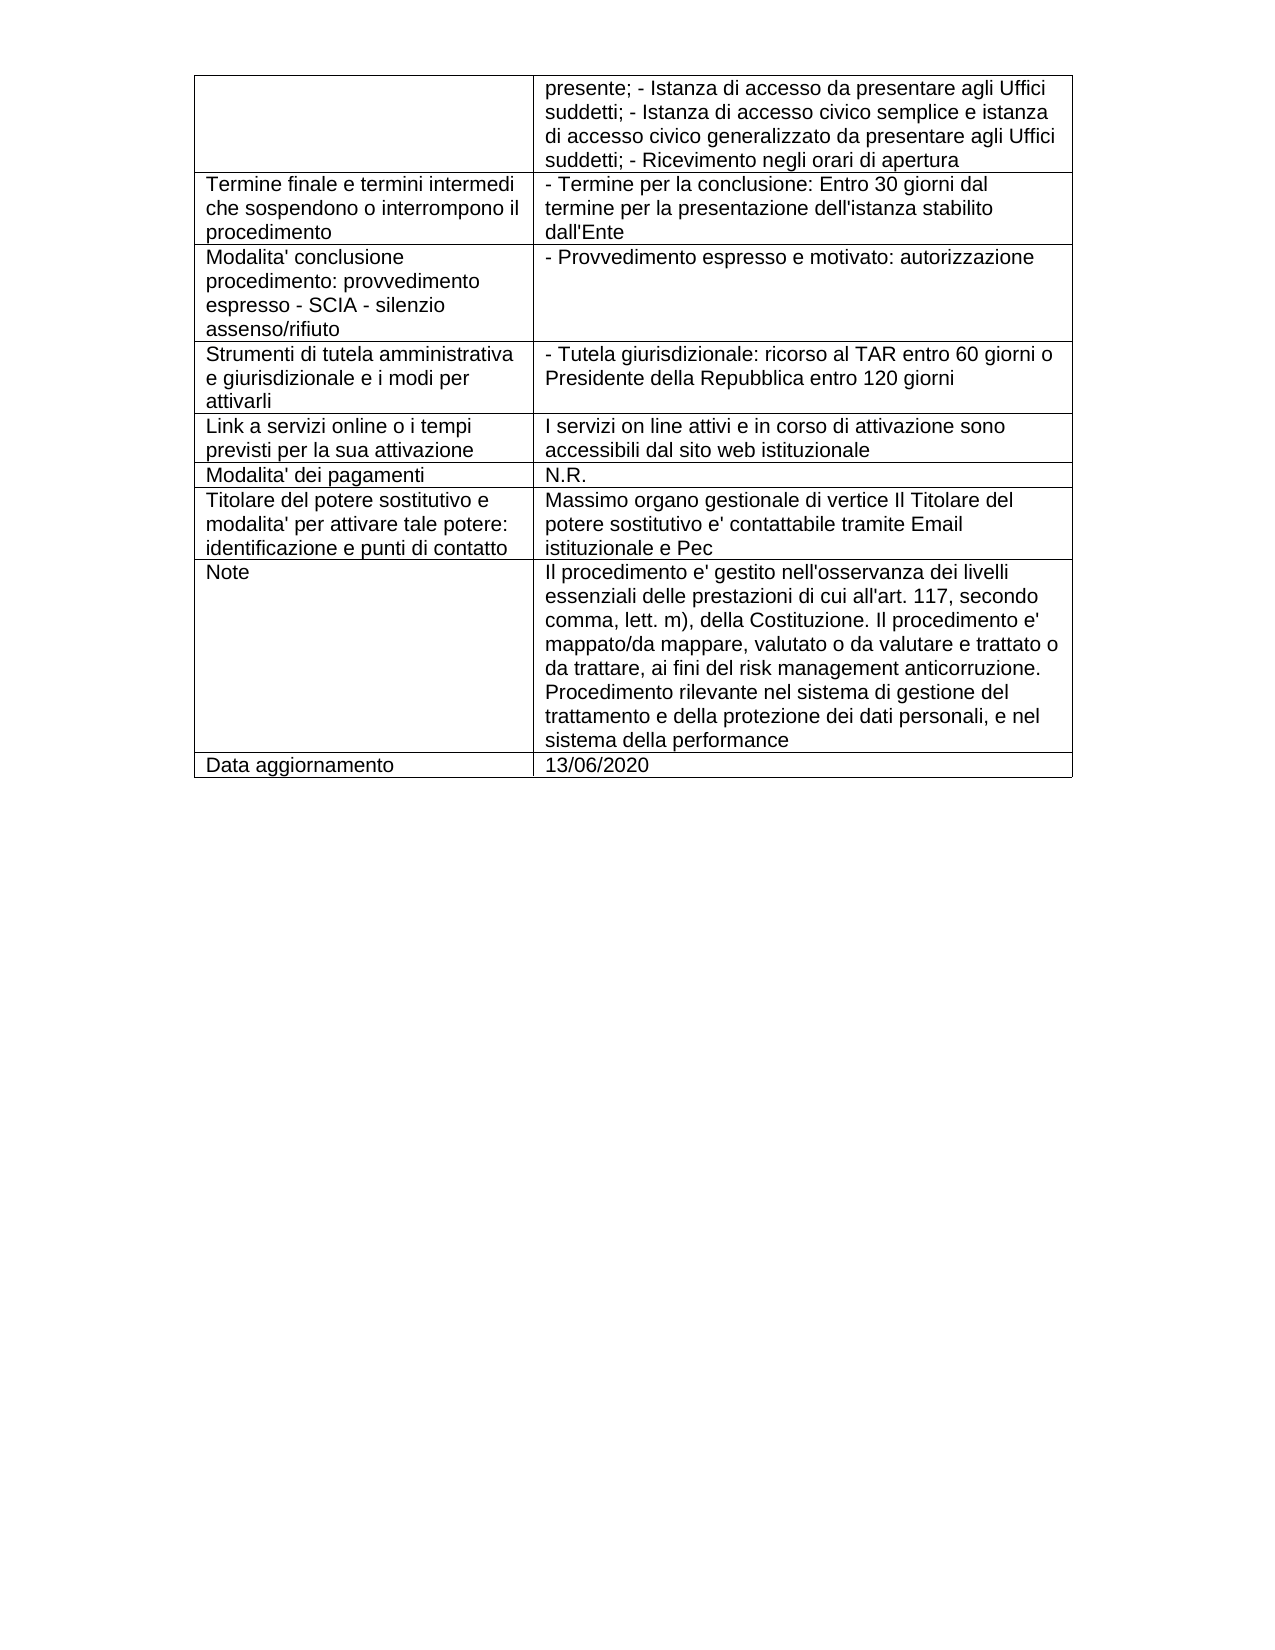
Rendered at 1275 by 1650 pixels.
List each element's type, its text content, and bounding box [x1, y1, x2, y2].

table_cell Link a servizi online o i tempi previsti per la sua attivazione [195, 414, 533, 462]
table_cell N.R. [534, 463, 1072, 487]
table_cell 13/06/2020 [534, 753, 1072, 776]
table_cell Note [195, 560, 533, 752]
table_cell Strumenti di tutela amministrativa e giurisdizionale e i modi per attivarli [195, 342, 533, 413]
table_cell Titolare del potere sostitutivo e modalita' per attivare tale potere: identificazione e punti di contatto [195, 488, 533, 559]
table_cell - Provvedimento espresso e motivato: autorizzazione [534, 245, 1072, 341]
table_cell Il procedimento e' gestito nell'osservanza dei livelli essenziali delle prestazioni di cui all'art. 117, secondo comma, lett. m), della Costituzione. Il procedimento e' mappato/da mappare, valutato o da valutare e trattato o da trattare, ai fini del risk management anticorruzione. Procedimento rilevante nel sistema di gestione del trattamento e della protezione dei dati personali, e nel sistema della performance [534, 560, 1072, 752]
table_cell Data aggiornamento [195, 753, 533, 776]
table_cell Massimo organo gestionale di vertice Il Titolare del potere sostitutivo e' contattabile tramite Email istituzionale e Pec [534, 488, 1072, 559]
table_cell - Tutela giurisdizionale: ricorso al TAR entro 60 giorni o Presidente della Repubblica entro 120 giorni [534, 342, 1072, 413]
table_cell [195, 76, 533, 172]
table_cell Modalita' conclusione procedimento: provvedimento espresso - SCIA - silenzio assenso/rifiuto [195, 245, 533, 341]
table_cell - Termine per la conclusione: Entro 30 giorni dal termine per la presentazione dell'istanza stabilito dall'Ente [534, 173, 1072, 244]
table_cell I servizi on line attivi e in corso di attivazione sono accessibili dal sito web istituzionale [534, 414, 1072, 462]
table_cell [534, 76, 1072, 172]
table_cell Modalita' dei pagamenti [195, 463, 533, 487]
table_cell Termine finale e termini intermedi che sospendono o interrompono il procedimento [195, 173, 533, 244]
